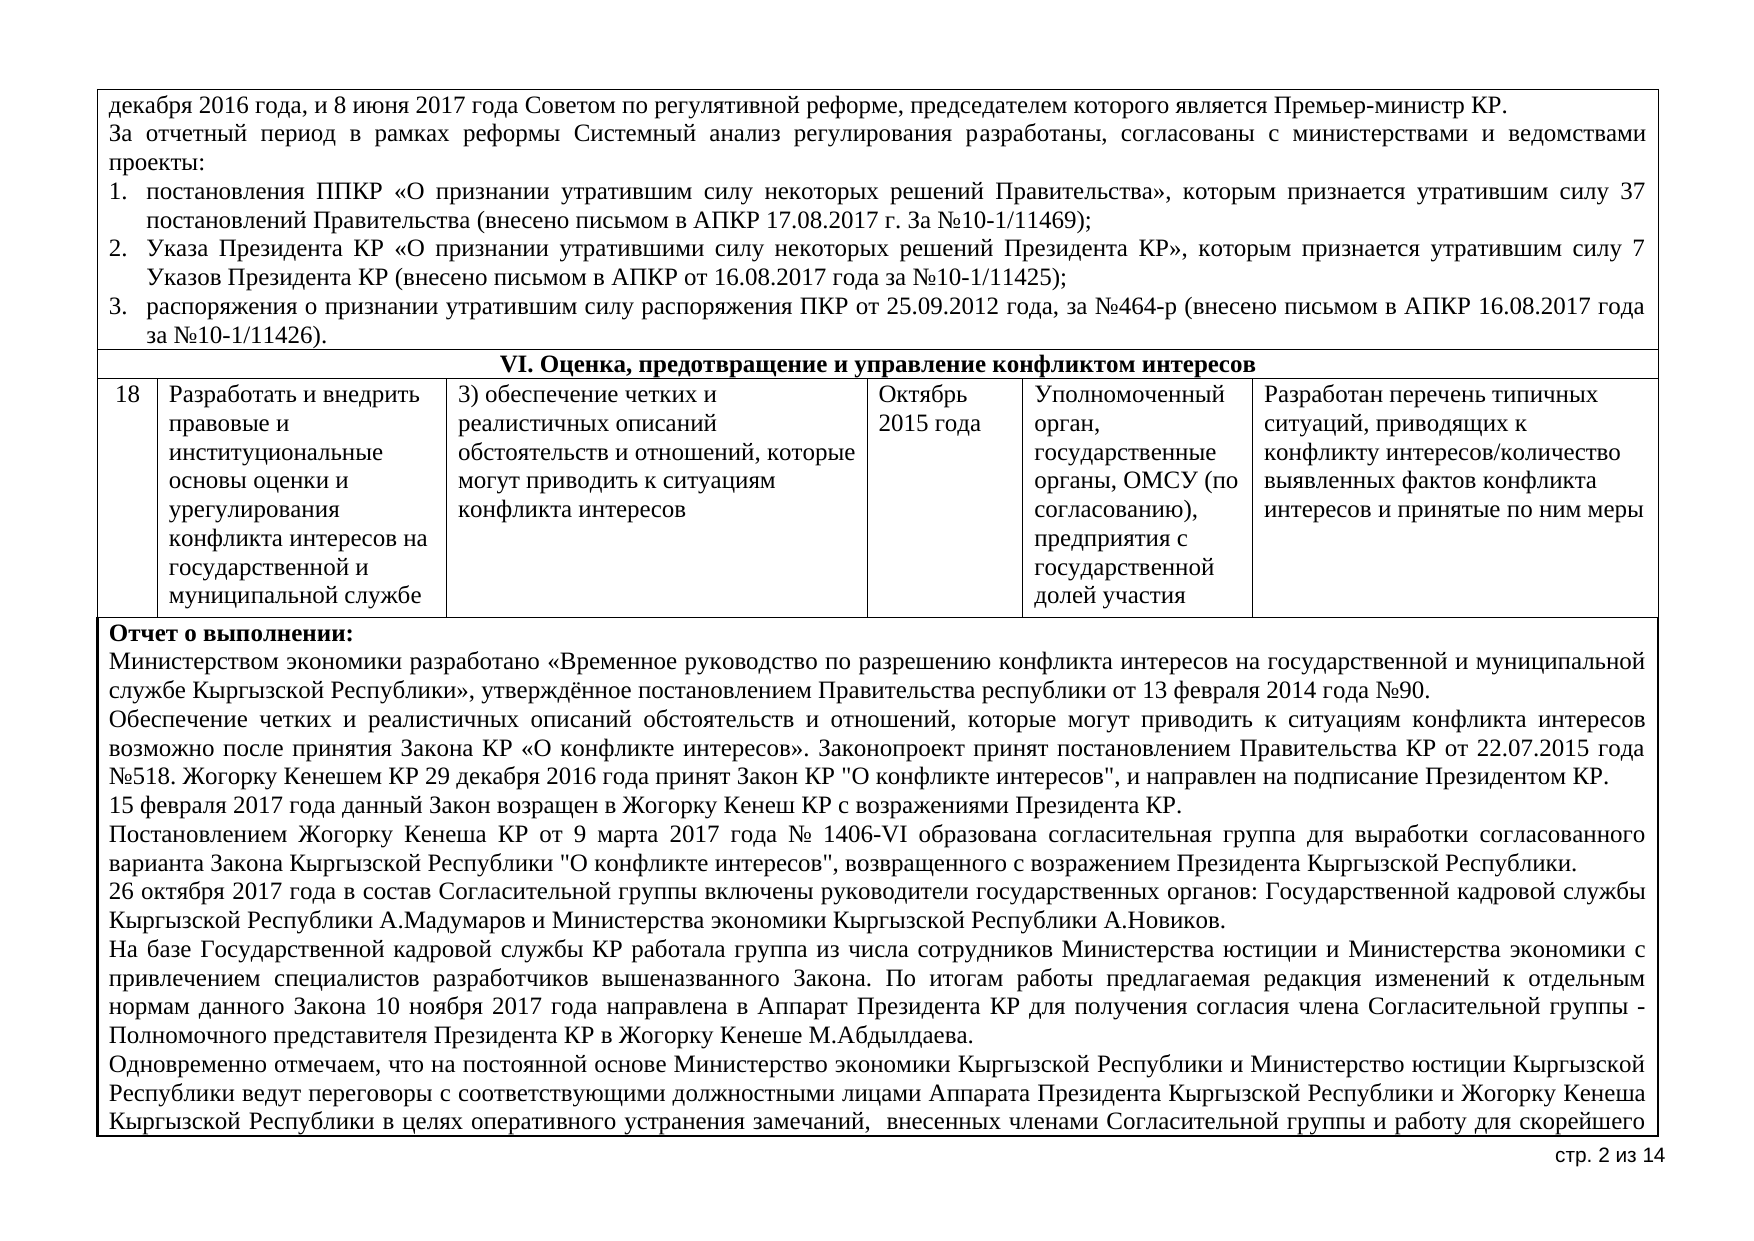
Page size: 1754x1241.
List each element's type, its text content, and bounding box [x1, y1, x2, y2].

table_cell Уполномоченный орган, государственные органы, ОМСУ (по согласованию), предприятия с государственной долей участия [1023, 379, 1252, 617]
table_cell 3) обеспечение четких и реалистичных описаний обстоятельств и отношений, которые могут приводить к ситуациям конфликта интересов [447, 379, 867, 617]
table_cell Разработать и внедрить правовые и институциональные основы оценки и урегулирования конфликта интересов на государственной и муниципальной службе [158, 379, 446, 617]
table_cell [99, 618, 1657, 1135]
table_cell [98, 90, 1658, 348]
table_cell Октябрь 2015 года [868, 379, 1022, 617]
table_cell VI. Оценка, предотвращение и управление конфликтом интересов [98, 350, 1658, 378]
table_cell 18 [98, 379, 157, 617]
table_cell Разработан перечень типичных ситуаций, приводящих к конфликту интересов/количество выявленных фактов конфликта интересов и принятые по ним меры [1253, 379, 1658, 617]
